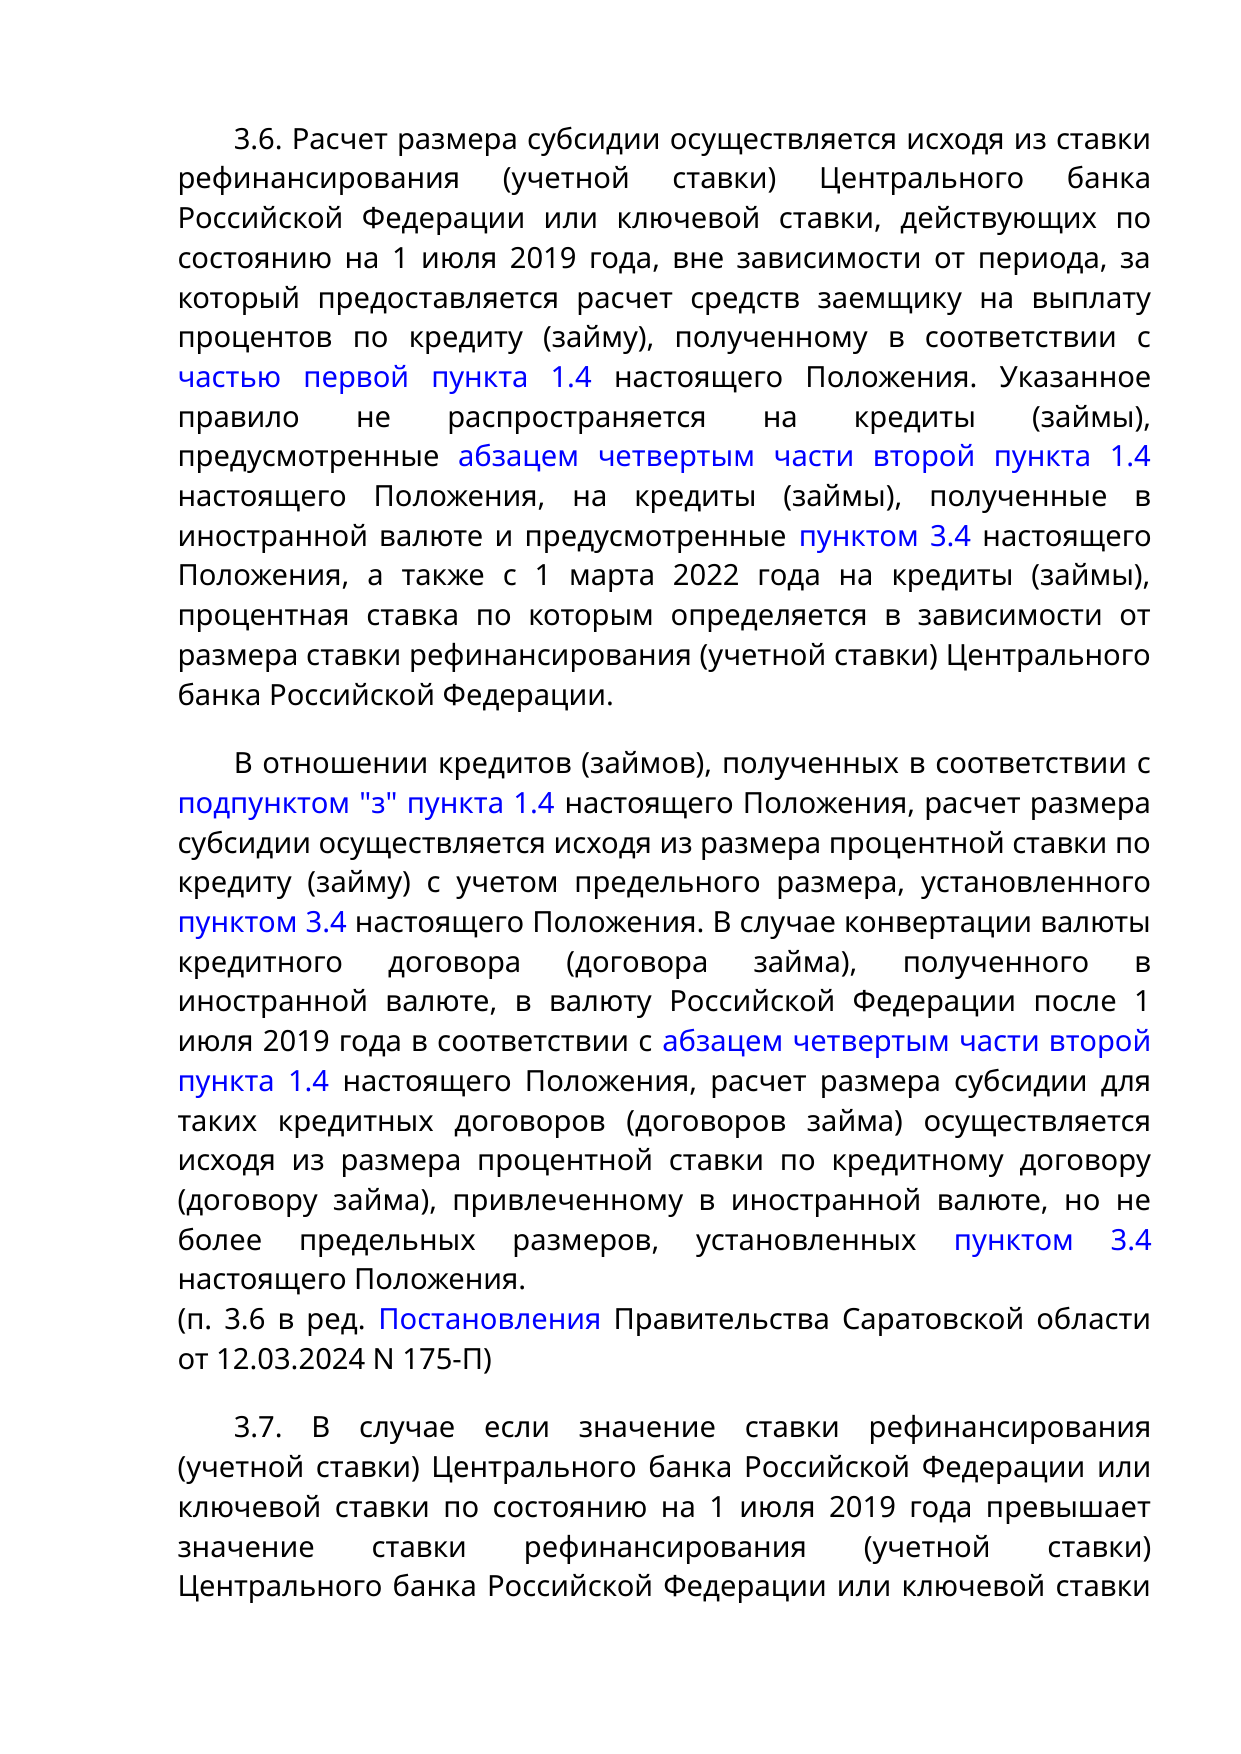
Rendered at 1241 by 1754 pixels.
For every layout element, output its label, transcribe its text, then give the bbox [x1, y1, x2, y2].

text В отношении кредитов (займов), полученных в соответствии с подпунктом "з" пункта 1.4 настоящего Положения, расчет размера субсидии осуществляется исходя из размера процентной ставки по кредиту (займу) с учетом предельного размера, установленного пунктом 3.4 настоящего Положения. В случае конвертации валюты кредитного договора (договора займа), полученного в иностранной валюте, в валюту Российской Федерации после 1 июля 2019 года в соответствии с абзацем четвертым части второй пункта 1.4 настоящего Положения, расчет размера субсидии для таких кредитных договоров (договоров займа) осуществляется исходя из размера процентной ставки по кредитному договору (договору займа), привлеченному в иностранной валюте, но не более предельных размеров, установленных пунктом 3.4 настоящего Положения. [177, 743, 1152, 1298]
text (п. 3.6 в ред. Постановления Правительства Саратовской области от 12.03.2024 N 175-П) [177, 1298, 1152, 1378]
text 3.6. Расчет размера субсидии осуществляется исходя из ставки рефинансирования (учетной ставки) Центрального банка Российской Федерации или ключевой ставки, действующих по состоянию на 1 июля 2019 года, вне зависимости от периода, за который предоставляется расчет средств заемщику на выплату процентов по кредиту (займу), полученному в соответствии с частью первой пункта 1.4 настоящего Положения. Указанное правило не распространяется на кредиты (займы), предусмотренные абзацем четвертым части второй пункта 1.4 настоящего Положения, на кредиты (займы), полученные в иностранной валюте и предусмотренные пунктом 3.4 настоящего Положения, а также с 1 марта 2022 года на кредиты (займы), процентная ставка по которым определяется в зависимости от размера ставки рефинансирования (учетной ставки) Центрального банка Российской Федерации. [177, 118, 1152, 713]
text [177, 1407, 1152, 1605]
